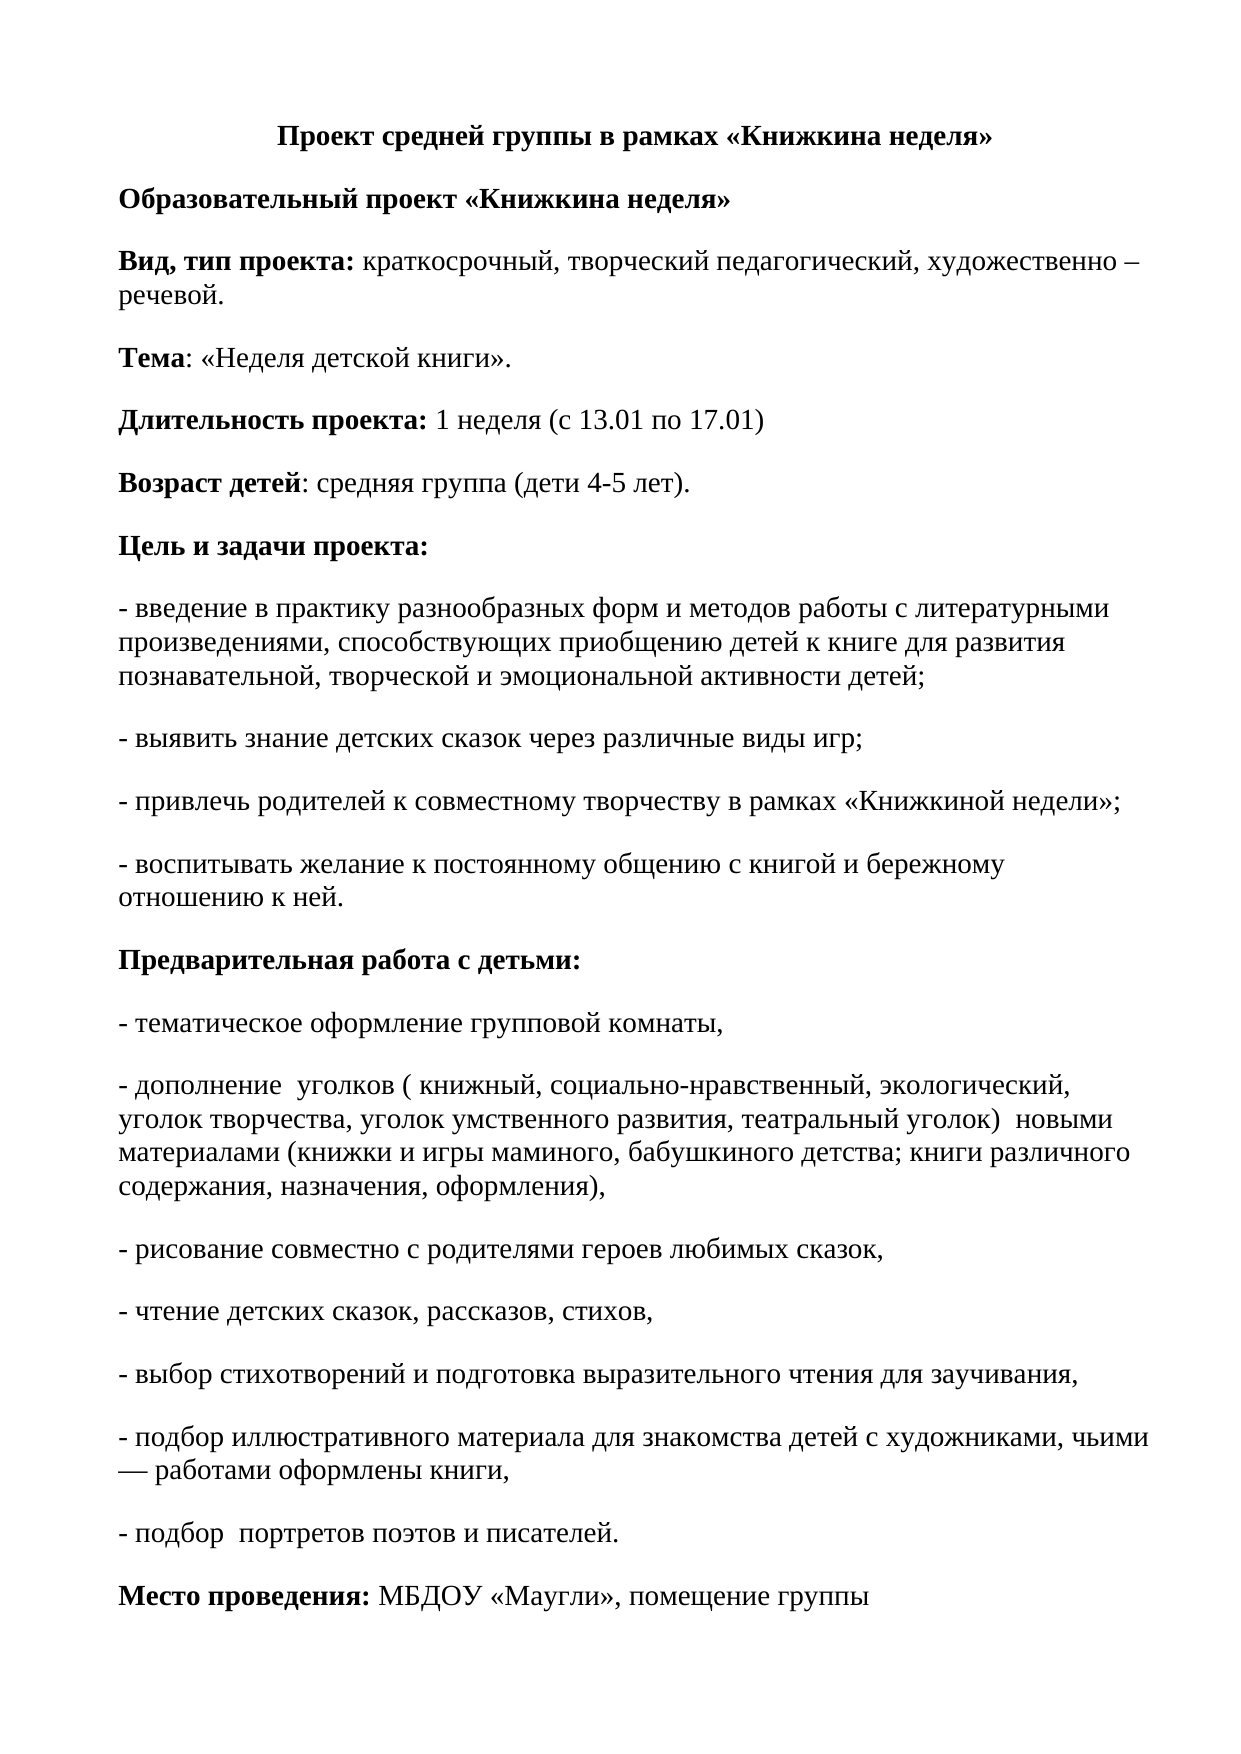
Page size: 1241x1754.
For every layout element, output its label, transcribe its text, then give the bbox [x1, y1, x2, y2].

text Предварительная работа с детьми: [118, 942, 1152, 976]
text Длительность проекта: 1 неделя (с 13.01 по 17.01) [118, 402, 1152, 436]
text - выявить знание детских сказок через различные виды игр; [118, 720, 1152, 754]
text Вид, тип проекта: краткосрочный, творческий педагогический, художественно – речевой. [118, 243, 1152, 311]
text Тема: «Неделя детской книги». [118, 340, 1152, 373]
text - выбор стихотворений и подготовка выразительного чтения для заучивания, [118, 1356, 1152, 1390]
text - рисование совместно с родителями героев любимых сказок, [118, 1231, 1152, 1264]
text Проект средней группы в рамках «Книжкина неделя» [118, 118, 1152, 152]
text - привлечь родителей к совместному творчеству в рамках «Книжкиной недели»; [118, 783, 1152, 817]
text Образовательный проект «Книжкина неделя» [118, 181, 1152, 214]
text Возраст детей: средняя группа (дети 4-5 лет). [118, 465, 1152, 499]
text Место проведения: МБДОУ «Маугли», помещение группы [118, 1578, 1152, 1611]
text - подбор иллюстративного материала для знакомства детей с художниками, чьими — работами оформлены книги, [118, 1419, 1152, 1486]
text - введение в практику разнообразных форм и методов работы с литературными произведениями, способствующих приобщению детей к книге для развития познавательной, творческой и эмоциональной активности детей; [118, 591, 1152, 691]
text - дополнение уголков ( книжный, социально-нравственный, экологический, уголок творчества, уголок умственного развития, театральный уголок) новыми материалами (книжки и игры маминого, бабушкиного детства; книги различного содержания, назначения, оформления), [118, 1067, 1152, 1202]
text - воспитывать желание к постоянному общению с книгой и бережному отношению к ней. [118, 846, 1152, 913]
text - подбор портретов поэтов и писателей. [118, 1515, 1152, 1549]
text - чтение детских сказок, рассказов, стихов, [118, 1293, 1152, 1327]
text - тематическое оформление групповой комнаты, [118, 1005, 1152, 1038]
text Цель и задачи проекта: [118, 528, 1152, 561]
